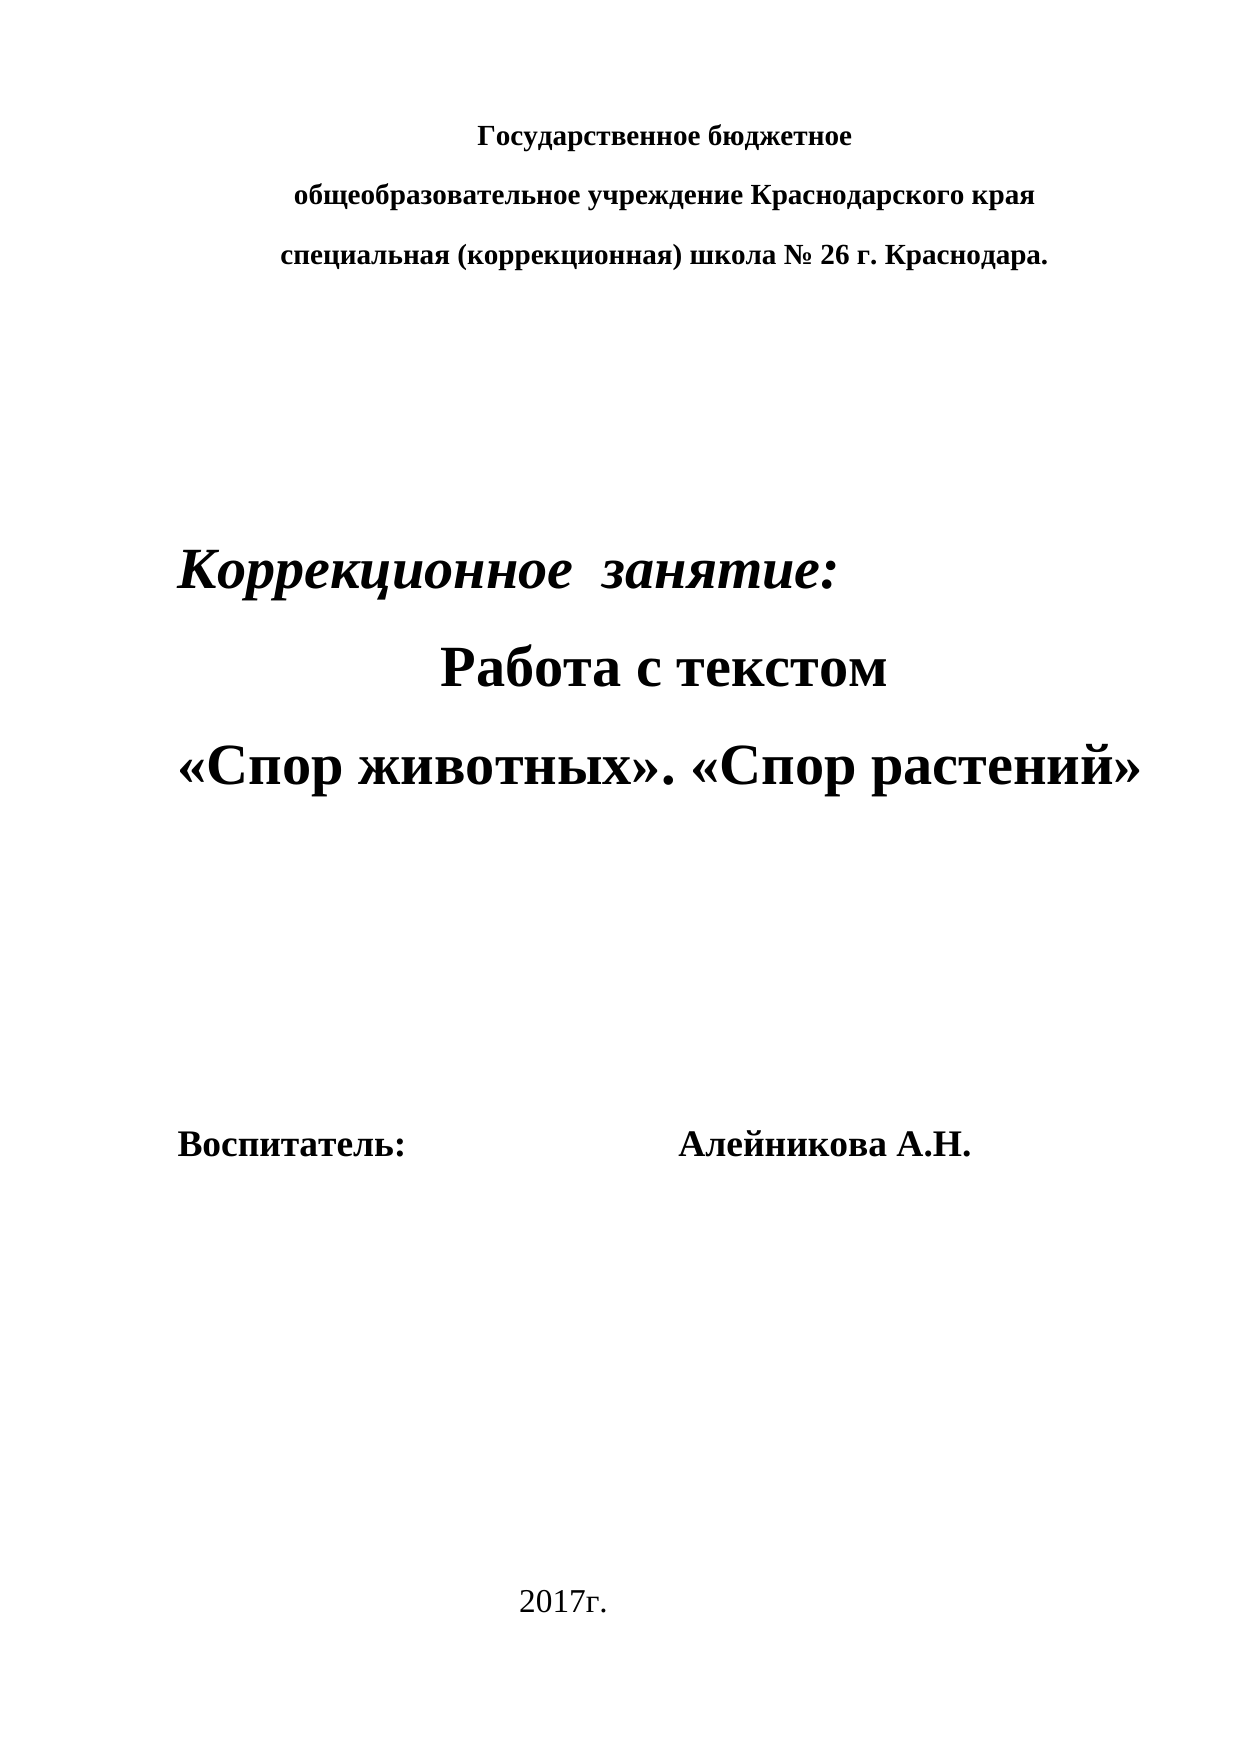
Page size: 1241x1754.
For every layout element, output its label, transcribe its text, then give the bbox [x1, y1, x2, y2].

text Работа с текстом [177, 632, 1152, 699]
text Коррекционное занятие: [177, 534, 1152, 601]
text 2017г. [177, 1581, 1152, 1619]
text Воспитатель: Алейникова А.Н. [177, 1121, 1152, 1164]
text Государственное бюджетное [177, 118, 1152, 152]
text «Спор животных». «Спор растений» [177, 729, 1152, 797]
text общеобразовательное учреждение Краснодарского края [177, 177, 1152, 211]
text специальная (коррекционная) школа № 26 г. Краснодара. [177, 237, 1152, 270]
